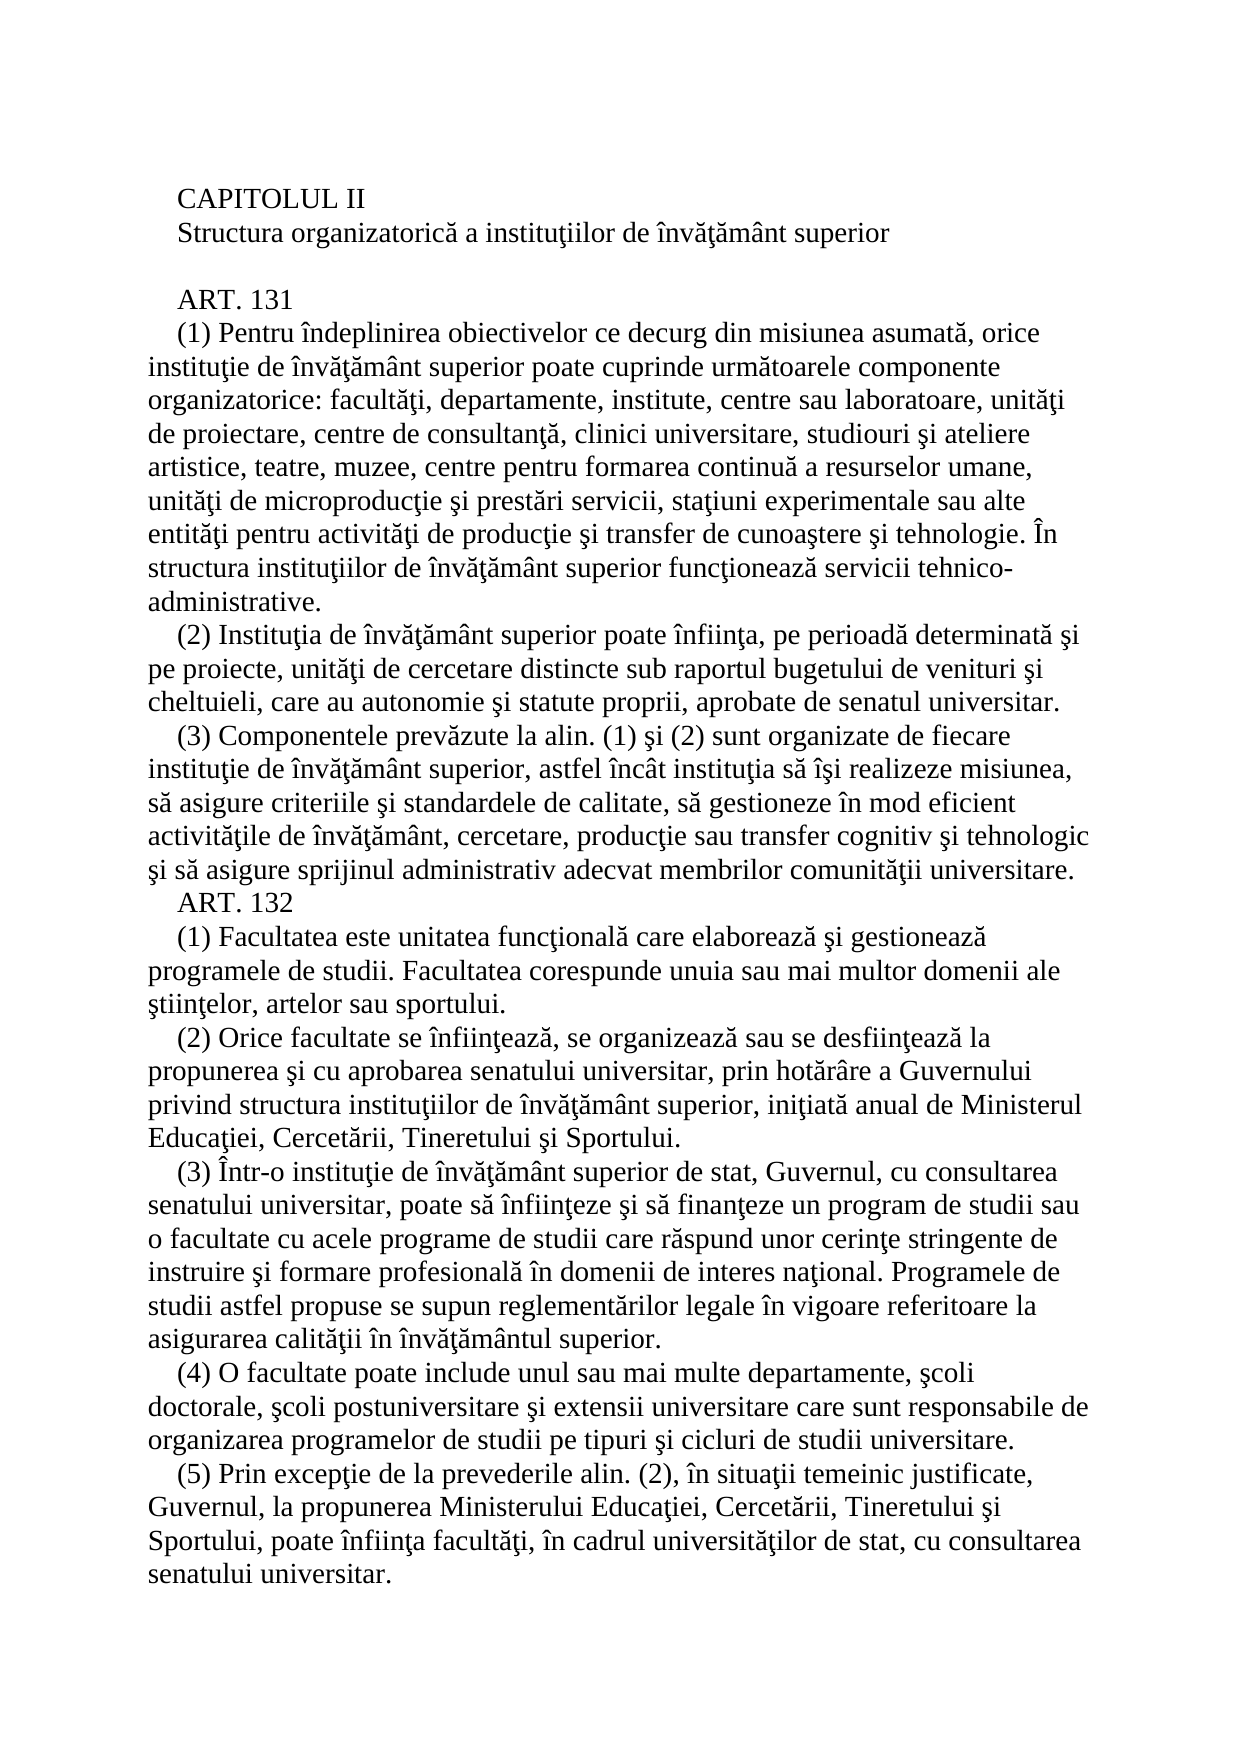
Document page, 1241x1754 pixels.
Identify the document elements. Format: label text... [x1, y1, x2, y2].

text (2) Orice facultate se înfiinţează, se organizează sau se desfiinţează la propunerea şi cu aprobarea senatului universitar, prin hotărâre a Guvernului privind structura instituţiilor de învăţământ superior, iniţiată anual de Ministerul Educaţiei, Cercetării, Tineretului şi Sportului. [148, 1020, 1093, 1154]
text (1) Facultatea este unitatea funcţională care elaborează şi gestionează programele de studii. Facultatea corespunde unuia sau mai multor domenii ale ştiinţelor, artelor sau sportului. [148, 919, 1093, 1020]
text CAPITOLUL II [148, 181, 1093, 215]
text (5) Prin excepţie de la prevederile alin. (2), în situaţii temeinic justificate, Guvernul, la propunerea Ministerului Educaţiei, Cercetării, Tineretului şi Sportului, poate înfiinţa facultăţi, în cadrul universităţilor de stat, cu consultarea senatului universitar. [148, 1456, 1093, 1590]
text (4) O facultate poate include unul sau mai multe departamente, şcoli doctorale, şcoli postuniversitare şi extensii universitare care sunt responsabile de organizarea programelor de studii pe tipuri şi cicluri de studii universitare. [148, 1355, 1093, 1456]
text (2) Instituţia de învăţământ superior poate înfiinţa, pe perioadă determinată şi pe proiecte, unităţi de cercetare distincte sub raportul bugetului de venituri şi cheltuieli, care au autonomie şi statute proprii, aprobate de senatul universitar. [148, 617, 1093, 718]
text (1) Pentru îndeplinirea obiectivelor ce decurg din misiunea asumată, orice instituţie de învăţământ superior poate cuprinde următoarele componente organizatorice: facultăţi, departamente, institute, centre sau laboratoare, unităţi de proiectare, centre de consultanţă, clinici universitare, studiouri şi ateliere artistice, teatre, muzee, centre pentru formarea continuă a resurselor umane, unităţi de microproducţie şi prestări servicii, staţiuni experimentale sau alte entităţi pentru activităţi de producţie şi transfer de cunoaştere şi tehnologie. În structura instituţiilor de învăţământ superior funcţionează servicii tehnico-administrative. [148, 315, 1093, 617]
text ART. 132 [148, 886, 1093, 919]
text (3) Componentele prevăzute la alin. (1) şi (2) sunt organizate de fiecare instituţie de învăţământ superior, astfel încât instituţia să îşi realizeze misiunea, să asigure criteriile şi standardele de calitate, să gestioneze în mod eficient activităţile de învăţământ, cercetare, producţie sau transfer cognitiv şi tehnologic şi să asigure sprijinul administrativ adecvat membrilor comunităţii universitare. [148, 718, 1093, 886]
text Structura organizatorică a instituţiilor de învăţământ superior [148, 215, 1093, 248]
text (3) Într-o instituţie de învăţământ superior de stat, Guvernul, cu consultarea senatului universitar, poate să înfiinţeze şi să finanţeze un program de studii sau o facultate cu acele programe de studii care răspund unor cerinţe stringente de instruire şi formare profesională în domenii de interes naţional. Programele de studii astfel propuse se supun reglementărilor legale în vigoare referitoare la asigurarea calităţii în învăţământul superior. [148, 1154, 1093, 1355]
text ART. 131 [148, 282, 1093, 315]
